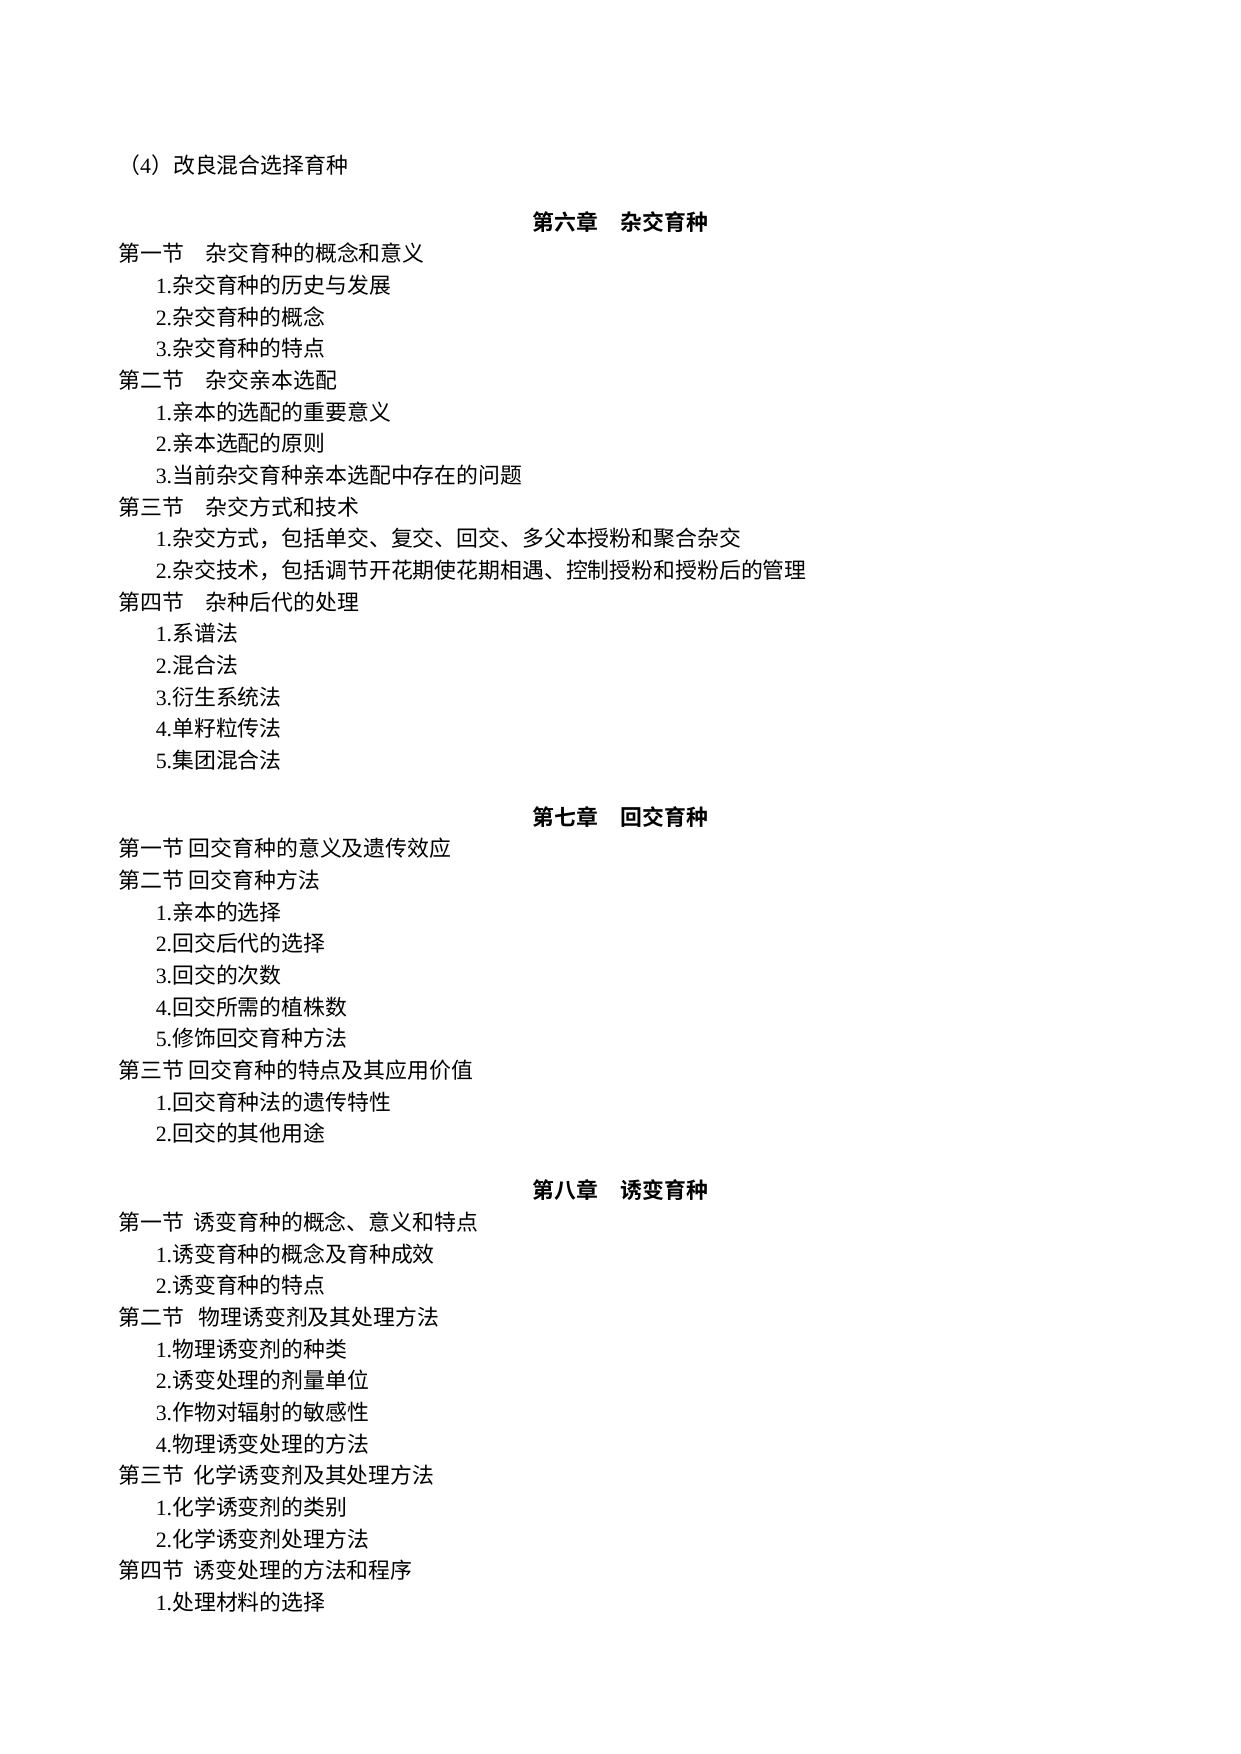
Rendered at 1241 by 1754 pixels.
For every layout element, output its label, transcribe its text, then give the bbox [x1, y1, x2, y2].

text 3.作物对辐射的敏感性 [156, 1395, 1122, 1427]
text 2.化学诱变剂处理方法 [156, 1522, 1122, 1553]
text 2.混合法 [156, 648, 1122, 679]
text 第一节 杂交育种的概念和意义 [118, 236, 1122, 268]
text 2.杂交育种的概念 [156, 299, 1122, 331]
text 1.系谱法 [156, 616, 1122, 648]
text 4.单籽粒传法 [156, 711, 1122, 743]
text 第三节 化学诱变剂及其处理方法 [118, 1458, 1122, 1490]
text 3.回交的次数 [156, 958, 1122, 990]
text 1.回交育种法的遗传特性 [156, 1085, 1122, 1116]
text 第一节 诱变育种的概念、意义和特点 [118, 1205, 1122, 1237]
text 第八章 诱变育种 [118, 1173, 1122, 1205]
text 1.亲本的选配的重要意义 [156, 394, 1122, 426]
text 1.杂交育种的历史与发展 [156, 268, 1122, 299]
text 2.诱变育种的特点 [156, 1268, 1122, 1300]
text 2.回交后代的选择 [156, 926, 1122, 958]
text 第二节 物理诱变剂及其处理方法 [118, 1300, 1122, 1332]
text 1.化学诱变剂的类别 [156, 1490, 1122, 1522]
text 第三节 杂交方式和技术 [118, 489, 1122, 521]
text 1.处理材料的选择 [156, 1585, 1122, 1617]
text 5.集团混合法 [156, 743, 1122, 774]
text 1.诱变育种的概念及育种成效 [156, 1237, 1122, 1268]
text 第四节 杂种后代的处理 [118, 584, 1122, 616]
text 1.亲本的选择 [156, 895, 1122, 926]
text 2.回交的其他用途 [156, 1116, 1122, 1148]
text 2.诱变处理的剂量单位 [156, 1363, 1122, 1395]
text 第四节 诱变处理的方法和程序 [118, 1553, 1122, 1585]
text 5.修饰回交育种方法 [156, 1021, 1122, 1053]
text 第三节 回交育种的特点及其应用价值 [118, 1053, 1122, 1085]
text 3.当前杂交育种亲本选配中存在的问题 [156, 458, 1122, 489]
text 2.亲本选配的原则 [156, 426, 1122, 458]
text 3.杂交育种的特点 [156, 331, 1122, 363]
text 第七章 回交育种 [118, 800, 1122, 831]
text 第一节 回交育种的意义及遗传效应 [118, 831, 1122, 863]
text 4.物理诱变处理的方法 [156, 1427, 1122, 1458]
text 3.衍生系统法 [156, 679, 1122, 711]
text 1.物理诱变剂的种类 [156, 1332, 1122, 1363]
text 第六章 杂交育种 [118, 204, 1122, 236]
text 1.杂交方式，包括单交、复交、回交、多父本授粉和聚合杂交 [156, 521, 1122, 553]
text 4.回交所需的植株数 [156, 990, 1122, 1021]
text 第二节 回交育种方法 [118, 863, 1122, 895]
text 第二节 杂交亲本选配 [118, 363, 1122, 394]
text 2.杂交技术，包括调节开花期使花期相遇、控制授粉和授粉后的管理 [156, 553, 1122, 584]
text （4）改良混合选择育种 [118, 148, 1122, 179]
